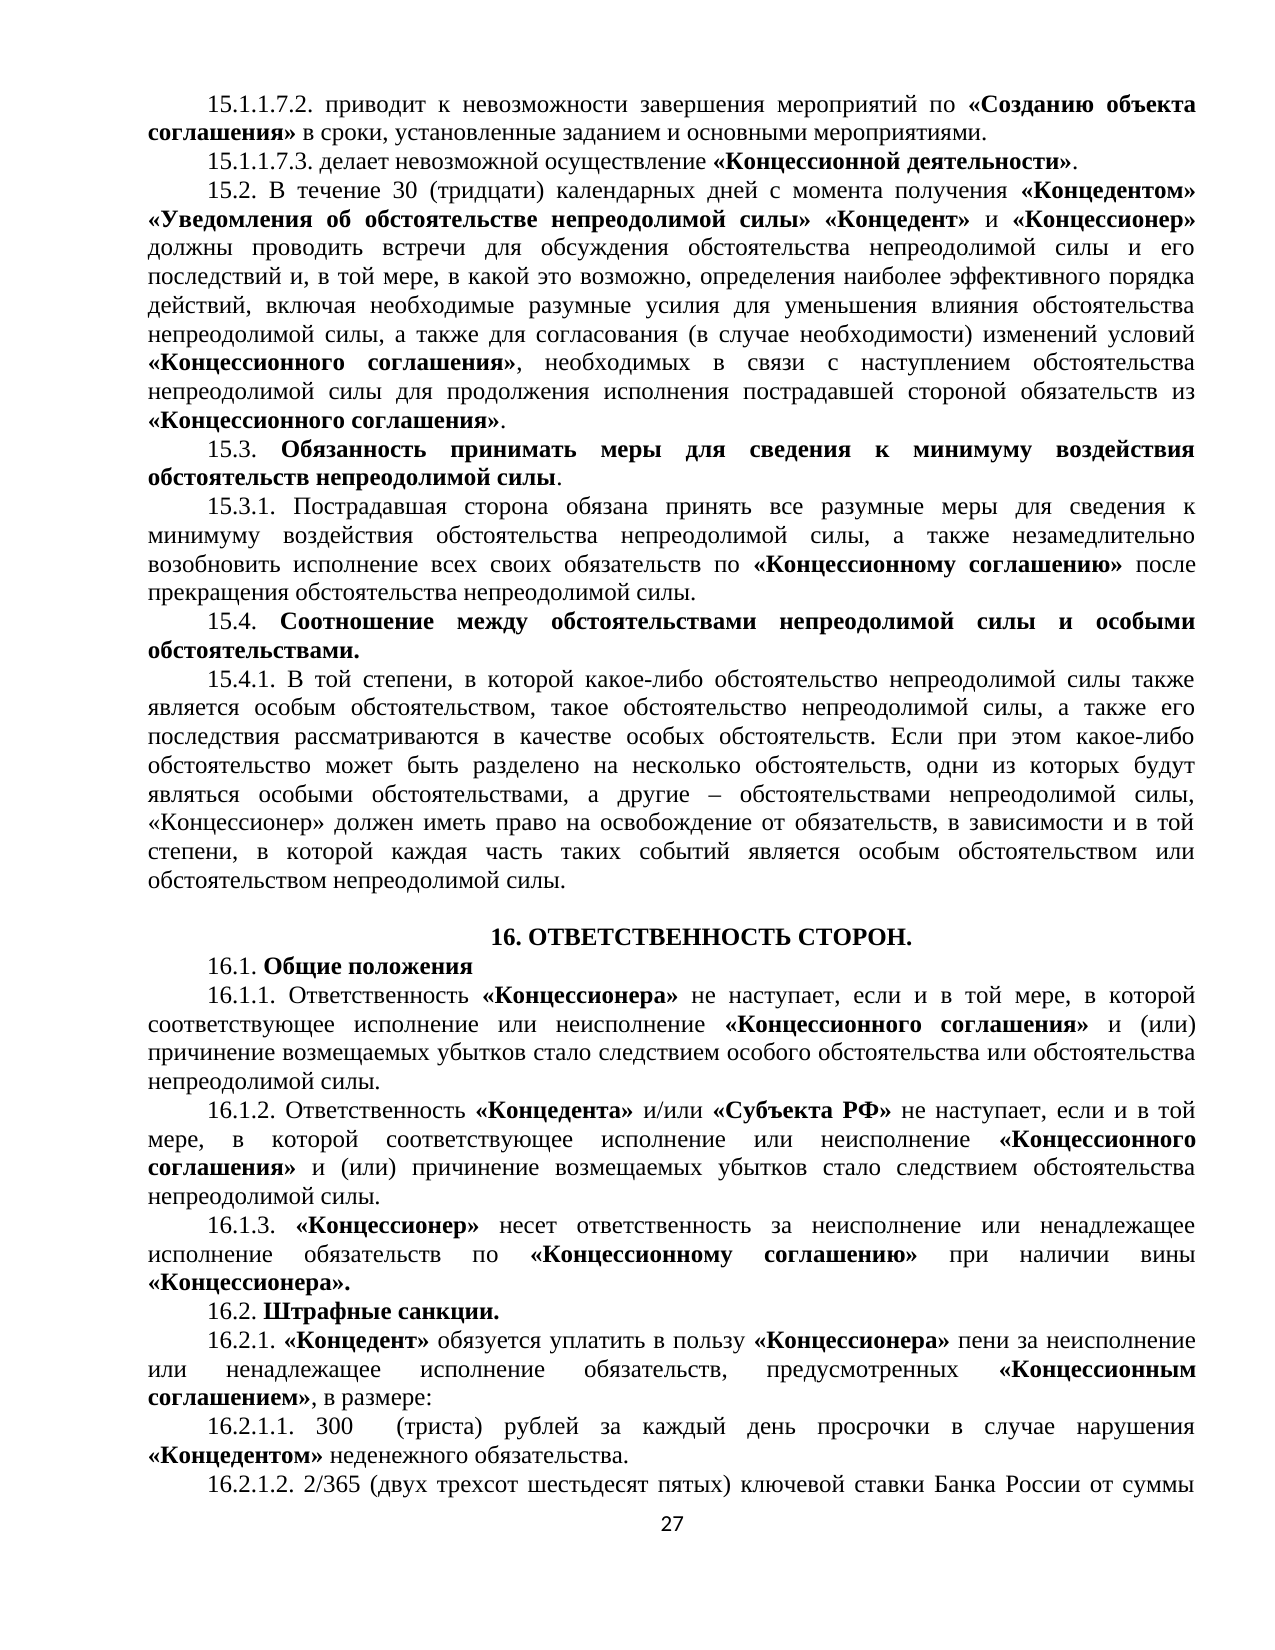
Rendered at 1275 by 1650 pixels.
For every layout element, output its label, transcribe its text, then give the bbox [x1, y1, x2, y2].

text 15.4.1. В той степени, в которой какое-либо обстоятельство непреодолимой силы также является особым обстоятельством, такое обстоятельство непреодолимой силы, а также его последствия рассматриваются в качестве особых обстоятельств. Если при этом какое-либо обстоятельство может быть разделено на несколько обстоятельств, одни из которых будут являться особыми обстоятельствами, а другие – обстоятельствами непреодолимой силы, «Концессионер» должен иметь право на освобождение от обязательств, в зависимости и в той степени, в которой каждая часть таких событий является особым обстоятельством или обстоятельством непреодолимой силы. [148, 664, 1196, 894]
text 16.1.2. Ответственность «Концедента» и/или «Субъекта РФ» не наступает, если и в той мере, в которой соответствующее исполнение или неисполнение «Концессионного соглашения» и (или) причинение возмещаемых убытков стало следствием обстоятельства непреодолимой силы. [148, 1095, 1196, 1210]
text 16.1.3. «Концессионер» несет ответственность за неисполнение или ненадлежащее исполнение обязательств по «Концессионному соглашению» при наличии вины «Концессионера». [148, 1210, 1196, 1296]
text 15.1.1.7.2. приводит к невозможности завершения мероприятий по «Созданию объекта соглашения» в сроки, установленные заданием и основными мероприятиями. [148, 89, 1196, 146]
text 16.1. Общие положения [148, 951, 1196, 980]
text 15.2. В течение 30 (тридцати) календарных дней с момента получения «Концедентом» «Уведомления об обстоятельстве непреодолимой силы» «Концедент» и «Концессионер» должны проводить встречи для обсуждения обстоятельства непреодолимой силы и его последствий и, в той мере, в какой это возможно, определения наиболее эффективного порядка действий, включая необходимые разумные усилия для уменьшения влияния обстоятельства непреодолимой силы, а также для согласования (в случае необходимости) изменений условий «Концессионного соглашения», необходимых в связи с наступлением обстоятельства непреодолимой силы для продолжения исполнения пострадавшей стороной обязательств из «Концессионного соглашения». [148, 175, 1196, 434]
text 15.1.1.7.3. делает невозможной осуществление «Концессионной деятельности». [148, 146, 1196, 175]
text 15.4. Соотношение между обстоятельствами непреодолимой силы и особыми обстоятельствами. [148, 606, 1196, 664]
text 15.3.1. Пострадавшая сторона обязана принять все разумные меры для сведения к минимуму воздействия обстоятельства непреодолимой силы, а также незамедлительно возобновить исполнение всех своих обязательств по «Концессионному соглашению» после прекращения обстоятельства непреодолимой силы. [148, 491, 1196, 606]
text 16.2.1. «Концедент» обязуется уплатить в пользу «Концессионера» пени за неисполнение или ненадлежащее исполнение обязательств, предусмотренных «Концессионным соглашением», в размере: [148, 1325, 1196, 1411]
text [148, 1469, 1196, 1497]
text 16.2.1.1. 300 (триста) рублей за каждый день просрочки в случае нарушения «Концедентом» неденежного обязательства. [148, 1411, 1196, 1469]
text 15.3. Обязанность принимать меры для сведения к минимуму воздействия обстоятельств непреодолимой силы. [148, 434, 1196, 491]
text 16.2. Штрафные санкции. [148, 1296, 1196, 1325]
text 16.1.1. Ответственность «Концессионера» не наступает, если и в той мере, в которой соответствующее исполнение или неисполнение «Концессионного соглашения» и (или) причинение возмещаемых убытков стало следствием особого обстоятельства или обстоятельства непреодолимой силы. [148, 980, 1196, 1095]
text 16. ОТВЕТСТВЕННОСТЬ СТОРОН. [148, 922, 1196, 951]
